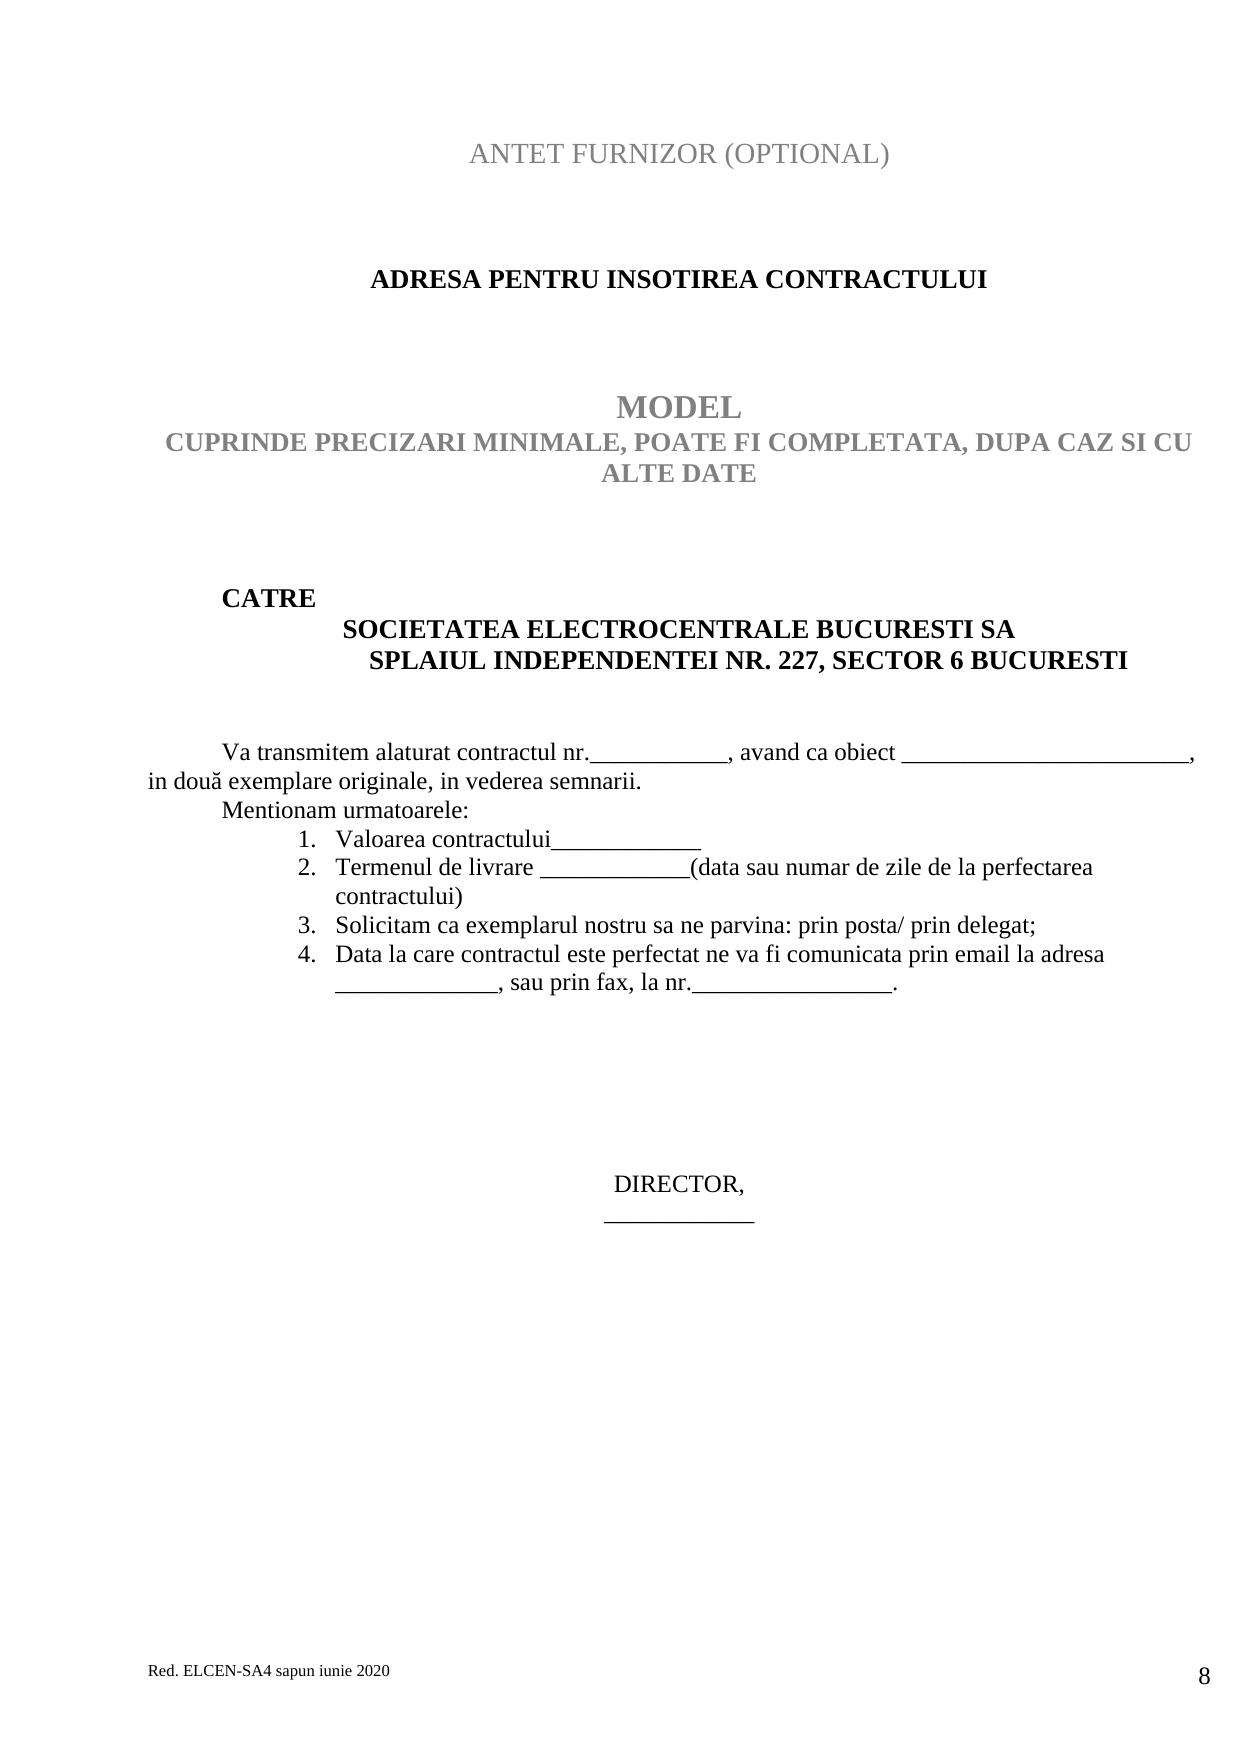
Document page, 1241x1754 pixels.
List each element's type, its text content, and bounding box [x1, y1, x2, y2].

text Va transmitem alaturat contractul nr.___________, avand ca obiect _______________________, in două exemplare originale, in vederea semnarii. [148, 737, 1211, 795]
text DIRECTOR, [148, 1169, 1211, 1197]
list Solicitam ca exemplarul nostru sa ne parvina: prin posta/ prin delegat; [298, 910, 1211, 939]
list Valoarea contractului____________ [298, 824, 1211, 852]
text Adresa pentru insotirea contractului [148, 263, 1211, 294]
list Data la care contractul este perfectat ne va fi comunicata prin email la adresa _____________, sau prin fax, la nr.________________. [298, 939, 1211, 996]
text Mentionam urmatoarele: [148, 795, 1211, 824]
text Catre [148, 582, 1211, 613]
list Termenul de livrare ____________(data sau numar de zile de la perfectarea contractului) [298, 852, 1211, 910]
text ____________ [148, 1197, 1211, 1226]
text MODEL [148, 388, 1211, 426]
text SOCIETATEA ELECTROCENTRALE BUCURESTI SA [148, 613, 1211, 644]
text ANTET FURNIZOR (OPTIONAL) [148, 136, 1211, 169]
text cuprinde precizari minimale, poate fi completata, dupa caz si cu alte date [148, 426, 1211, 488]
text Splaiul Independentei nr. 227, Sector 6 Bucuresti [148, 644, 1211, 675]
